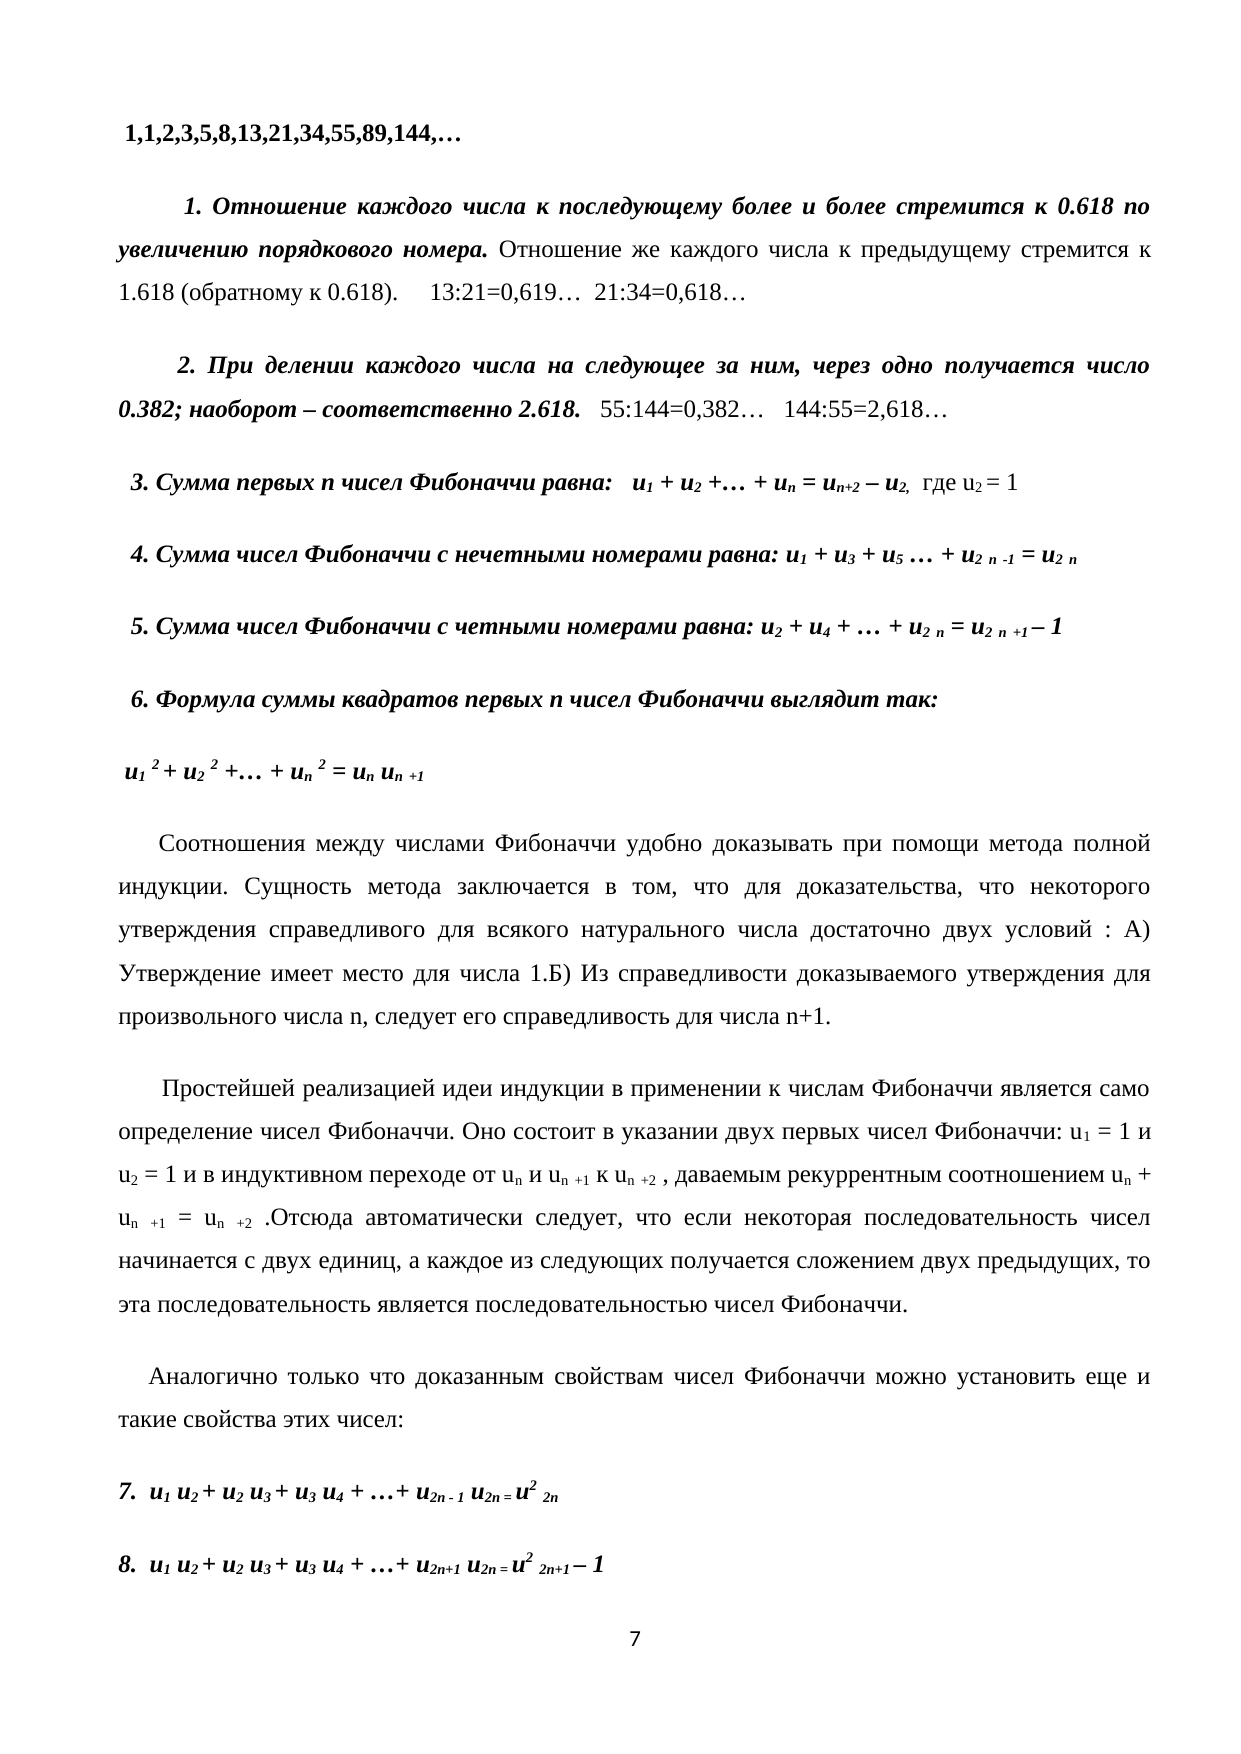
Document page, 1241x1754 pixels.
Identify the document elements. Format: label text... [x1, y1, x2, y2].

text Соотношения между числами Фибоначчи удобно доказывать при помощи метода полной индукции. Сущность метода заключается в том, что для доказательства, что некоторого утверждения справедливого для всякого натурального числа достаточно двух условий : А) Утверждение имеет место для числа 1.Б) Из справедливости доказываемого утверждения для произвольного числа n, следует его справедливость для числа n+1. [118, 828, 1152, 1029]
text 1. Отношение каждого числа к последующему более и более стремится к 0.618 по увеличению порядкового номера. Отношение же каждого числа к предыдущему стремится к 1.618 (обратному к 0.618). 13:21=0,619… 21:34=0,618… [118, 191, 1152, 306]
text 5. Сумма чисел Фибоначчи с четными номерами равна: u2 + u4 + … + u2 n = u2 n +1 – 1 [118, 611, 1152, 640]
text 8. u1 u2 + u2 u3 + u3 u4 + …+ u2n+1 u2n = u2 2n+1 – 1 [118, 1549, 1152, 1577]
text u1 2 + u2 2 +… + un 2 = un un +1 [118, 756, 1152, 785]
text Простейшей реализацией идеи индукции в применении к числам Фибоначчи является само определение чисел Фибоначчи. Оно состоит в указании двух первых чисел Фибоначчи: u1 = 1 и u2 = 1 и в индуктивном переходе от un и un +1 к un +2 , даваемым рекуррентным соотношением un + un +1 = un +2 .Отсюда автоматически следует, что если некоторая последовательность чисел начинается с двух единиц, а каждое из следующих получается сложением двух предыдущих, то эта последовательность является последовательностью чисел Фибоначчи. [118, 1073, 1152, 1317]
text 3. Сумма первых n чисел Фибоначчи равна: u1 + u2 +… + un = un+2 – u2, где u2 = 1 [118, 467, 1152, 496]
text 7. u1 u2 + u2 u3 + u3 u4 + …+ u2n - 1 u2n = u2 2n [118, 1476, 1152, 1505]
text 1,1,2,3,5,8,13,21,34,55,89,144,… [118, 118, 1152, 147]
text 2. При делении каждого числа на следующее за ним, через одно получается число 0.382; наоборот – соответственно 2.618. 55:144=0,382… 144:55=2,618… [118, 351, 1152, 422]
text 4. Сумма чисел Фибоначчи с нечетными номерами равна: u1 + u3 + u5 … + u2 n -1 = u2 n [118, 539, 1152, 568]
text Аналогично только что доказанным свойствам чисел Фибоначчи можно установить еще и такие свойства этих чисел: [118, 1361, 1152, 1433]
text 6. Формула суммы квадратов первых n чисел Фибоначчи выглядит так: [118, 684, 1152, 712]
